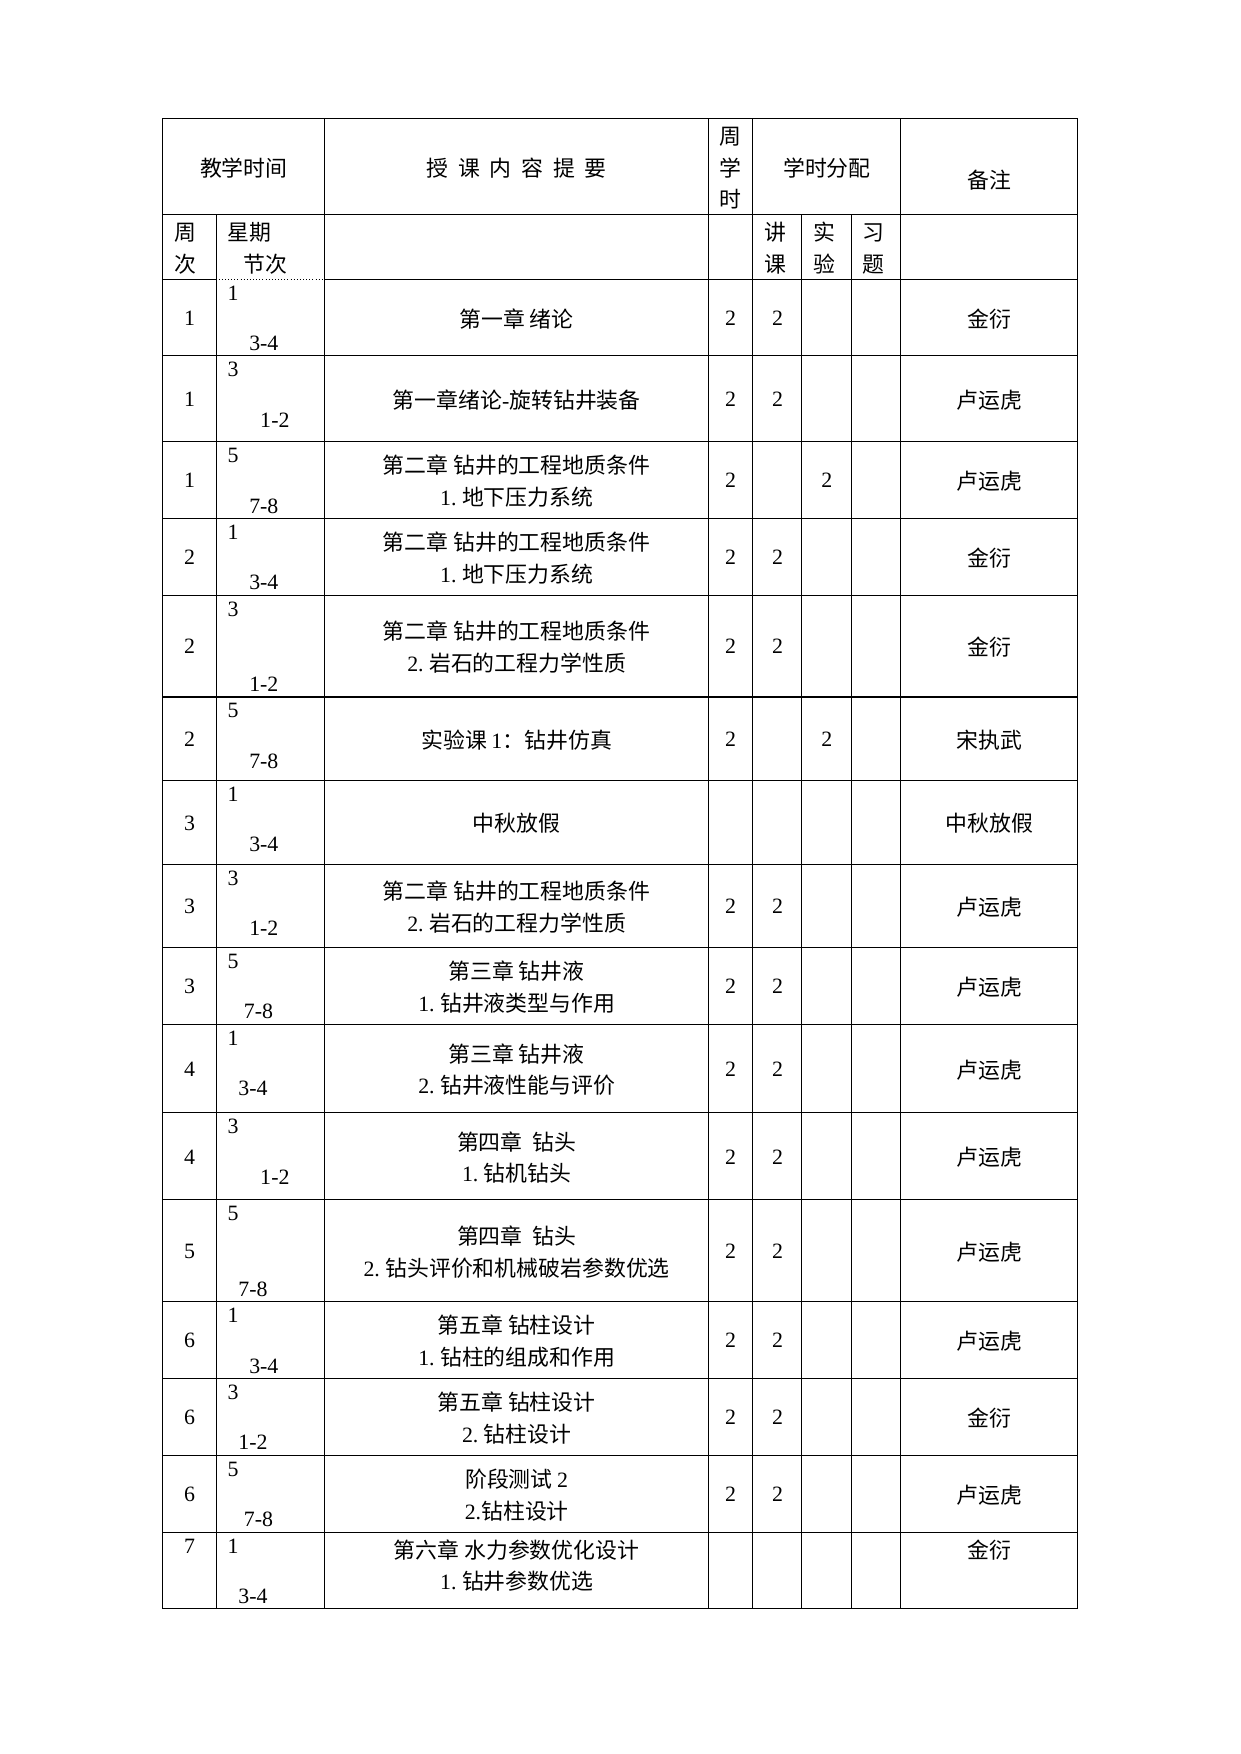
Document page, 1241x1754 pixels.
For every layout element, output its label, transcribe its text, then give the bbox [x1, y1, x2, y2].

table_cell 2 [709, 1379, 752, 1455]
table_cell 1 3-4 [217, 1302, 324, 1378]
table_cell [802, 865, 851, 947]
table_cell [709, 781, 752, 863]
table_cell [852, 442, 900, 518]
table_cell 7 [163, 1533, 216, 1608]
table_cell [753, 698, 801, 780]
table_cell [802, 1113, 851, 1199]
table_cell 2 [709, 948, 752, 1024]
table_cell 中秋放假 [901, 781, 1077, 863]
table_cell 1 [163, 280, 216, 355]
table_cell [852, 1113, 900, 1199]
table_cell 金衍 [901, 1379, 1077, 1455]
table_cell 3 1-2 [217, 596, 324, 696]
table_cell 2 [709, 596, 752, 696]
table_cell 5 7-8 [217, 1456, 324, 1532]
table_cell 第二章 钻井的工程地质条件 1. 地下压力系统 [325, 442, 708, 518]
table_cell 宋执武 [901, 698, 1077, 780]
table_cell 2 [709, 442, 752, 518]
table_cell 卢运虎 [901, 442, 1077, 518]
table_cell 2 [753, 1456, 801, 1532]
table_cell 4 [163, 1113, 216, 1199]
table_cell 实验课1：钻井仿真 [325, 698, 708, 780]
table_header 教学时间 [163, 119, 324, 214]
table_cell 1 3-4 [217, 279, 324, 355]
table_cell [852, 1302, 900, 1378]
table_cell 卢运虎 [901, 1456, 1077, 1532]
table_cell 2 [709, 1113, 752, 1199]
table_cell 5 7-8 [217, 698, 324, 780]
table_cell 2 [709, 519, 752, 594]
table_cell 2 [753, 1379, 801, 1455]
table_cell [802, 1200, 851, 1301]
table_cell 2 [709, 865, 752, 947]
table_cell 卢运虎 [901, 1025, 1077, 1112]
table_cell [802, 280, 851, 355]
table_cell 2 [753, 1025, 801, 1112]
table_cell [852, 781, 900, 863]
table_cell 2 [753, 865, 801, 947]
table_cell [753, 781, 801, 863]
table_cell 2 [753, 1200, 801, 1301]
table_cell 5 7-8 [217, 948, 324, 1024]
table_cell [852, 1533, 900, 1608]
table_cell 讲课 [753, 215, 801, 278]
table_cell 2 [753, 596, 801, 696]
table_cell 第五章 钻柱设计 1. 钻柱的组成和作用 [325, 1302, 708, 1378]
table_cell 2 [709, 356, 752, 441]
table_cell 金衍 [901, 280, 1077, 355]
table_cell 6 [163, 1302, 216, 1378]
table_cell 第二章 钻井的工程地质条件 2. 岩石的工程力学性质 [325, 865, 708, 947]
table_cell [852, 1456, 900, 1532]
table_cell 6 [163, 1379, 216, 1455]
table_header 周学时 [709, 119, 752, 214]
table_cell 2 [802, 698, 851, 780]
table_cell 1 3-4 [217, 1025, 324, 1112]
table_cell [802, 356, 851, 441]
table_cell [901, 215, 1077, 278]
table_cell [802, 1533, 851, 1608]
table_cell [802, 948, 851, 1024]
table_cell 第四章 钻头 1. 钻机钻头 [325, 1113, 708, 1199]
table_cell 金衍 [901, 596, 1077, 696]
table_cell [802, 596, 851, 696]
table_cell 2 [753, 519, 801, 594]
table_header 学时分配 [753, 119, 900, 214]
table_cell 2 [802, 442, 851, 518]
table_cell 1 3-4 [217, 1533, 324, 1608]
table_cell 3 1-2 [217, 865, 324, 947]
table_cell [852, 865, 900, 947]
table_cell 2 [709, 698, 752, 780]
table_cell [802, 519, 851, 594]
table_cell 第一章 绪论 [325, 280, 708, 355]
table_cell [852, 1200, 900, 1301]
table_cell 2 [753, 280, 801, 355]
table_cell 2 [709, 1025, 752, 1112]
table_cell [852, 1379, 900, 1455]
table_cell 2 [709, 1302, 752, 1378]
table_cell [852, 698, 900, 780]
table_cell [802, 1025, 851, 1112]
table_cell 2 [709, 1456, 752, 1532]
table_cell 第三章 钻井液 1. 钻井液类型与作用 [325, 948, 708, 1024]
table_cell [325, 215, 708, 278]
table_cell 2 [163, 698, 216, 780]
table_cell [753, 442, 801, 518]
table_cell [802, 1302, 851, 1378]
table_cell 周次 [163, 215, 216, 278]
table_cell [802, 781, 851, 863]
table_cell 第二章 钻井的工程地质条件 2. 岩石的工程力学性质 [325, 596, 708, 696]
table_cell [852, 596, 900, 696]
table_cell 星期 节次 [217, 215, 324, 278]
table_cell 3 [163, 948, 216, 1024]
table_cell 5 7-8 [217, 442, 324, 518]
table_cell 3 1-2 [217, 1113, 324, 1199]
table_cell 3 [163, 781, 216, 863]
table_cell 2 [163, 519, 216, 594]
table_cell 阶段测试2 2.钻柱设计 [325, 1456, 708, 1532]
table_cell 第六章 水力参数优化设计 1. 钻井参数优选 [325, 1533, 708, 1608]
table_cell 第四章 钻头 2. 钻头评价和机械破岩参数优选 [325, 1200, 708, 1301]
table_cell 卢运虎 [901, 948, 1077, 1024]
table_cell [852, 519, 900, 594]
table_cell 卢运虎 [901, 356, 1077, 441]
table_cell 3 [163, 865, 216, 947]
table_cell [802, 1456, 851, 1532]
table_cell 1 [163, 442, 216, 518]
table_cell 3 1-2 [217, 356, 324, 441]
table_cell 第三章 钻井液 2. 钻井液性能与评价 [325, 1025, 708, 1112]
table_header 授 课 内 容 提 要 [325, 119, 708, 214]
table_header 备注 [901, 119, 1077, 214]
table_cell 习题 [852, 215, 900, 278]
table_cell 第一章绪论-旋转钻井装备 [325, 356, 708, 441]
table_cell [852, 1025, 900, 1112]
table_cell 6 [163, 1456, 216, 1532]
table_cell [709, 215, 752, 278]
table_cell 金衍 [901, 519, 1077, 594]
table_cell 1 3-4 [217, 519, 324, 594]
table_cell 2 [709, 1200, 752, 1301]
table_cell 1 3-4 [217, 781, 324, 863]
table_cell 2 [753, 1302, 801, 1378]
table_cell 中秋放假 [325, 781, 708, 863]
table_cell 卢运虎 [901, 1113, 1077, 1199]
table_cell 2 [753, 1113, 801, 1199]
table_cell 1 [163, 356, 216, 441]
table_cell [802, 1379, 851, 1455]
table_cell 3 1-2 [217, 1379, 324, 1455]
table_cell [753, 1533, 801, 1608]
table_cell 卢运虎 [901, 1302, 1077, 1378]
table_cell 卢运虎 [901, 865, 1077, 947]
table_cell 实验 [802, 215, 851, 278]
table_cell 4 [163, 1025, 216, 1112]
table_cell 2 [709, 280, 752, 355]
table_cell [852, 356, 900, 441]
table_cell 第二章 钻井的工程地质条件 1. 地下压力系统 [325, 519, 708, 594]
table_cell [709, 1533, 752, 1608]
table_cell 5 [163, 1200, 216, 1301]
table_cell [852, 948, 900, 1024]
table_cell 金衍 [901, 1533, 1077, 1608]
table_cell [852, 280, 900, 355]
table_cell 2 [753, 356, 801, 441]
table_cell 卢运虎 [901, 1200, 1077, 1301]
table_cell 2 [753, 948, 801, 1024]
table_cell 第五章 钻柱设计 2. 钻柱设计 [325, 1379, 708, 1455]
table_cell 5 7-8 [217, 1200, 324, 1301]
table_cell 2 [163, 596, 216, 696]
